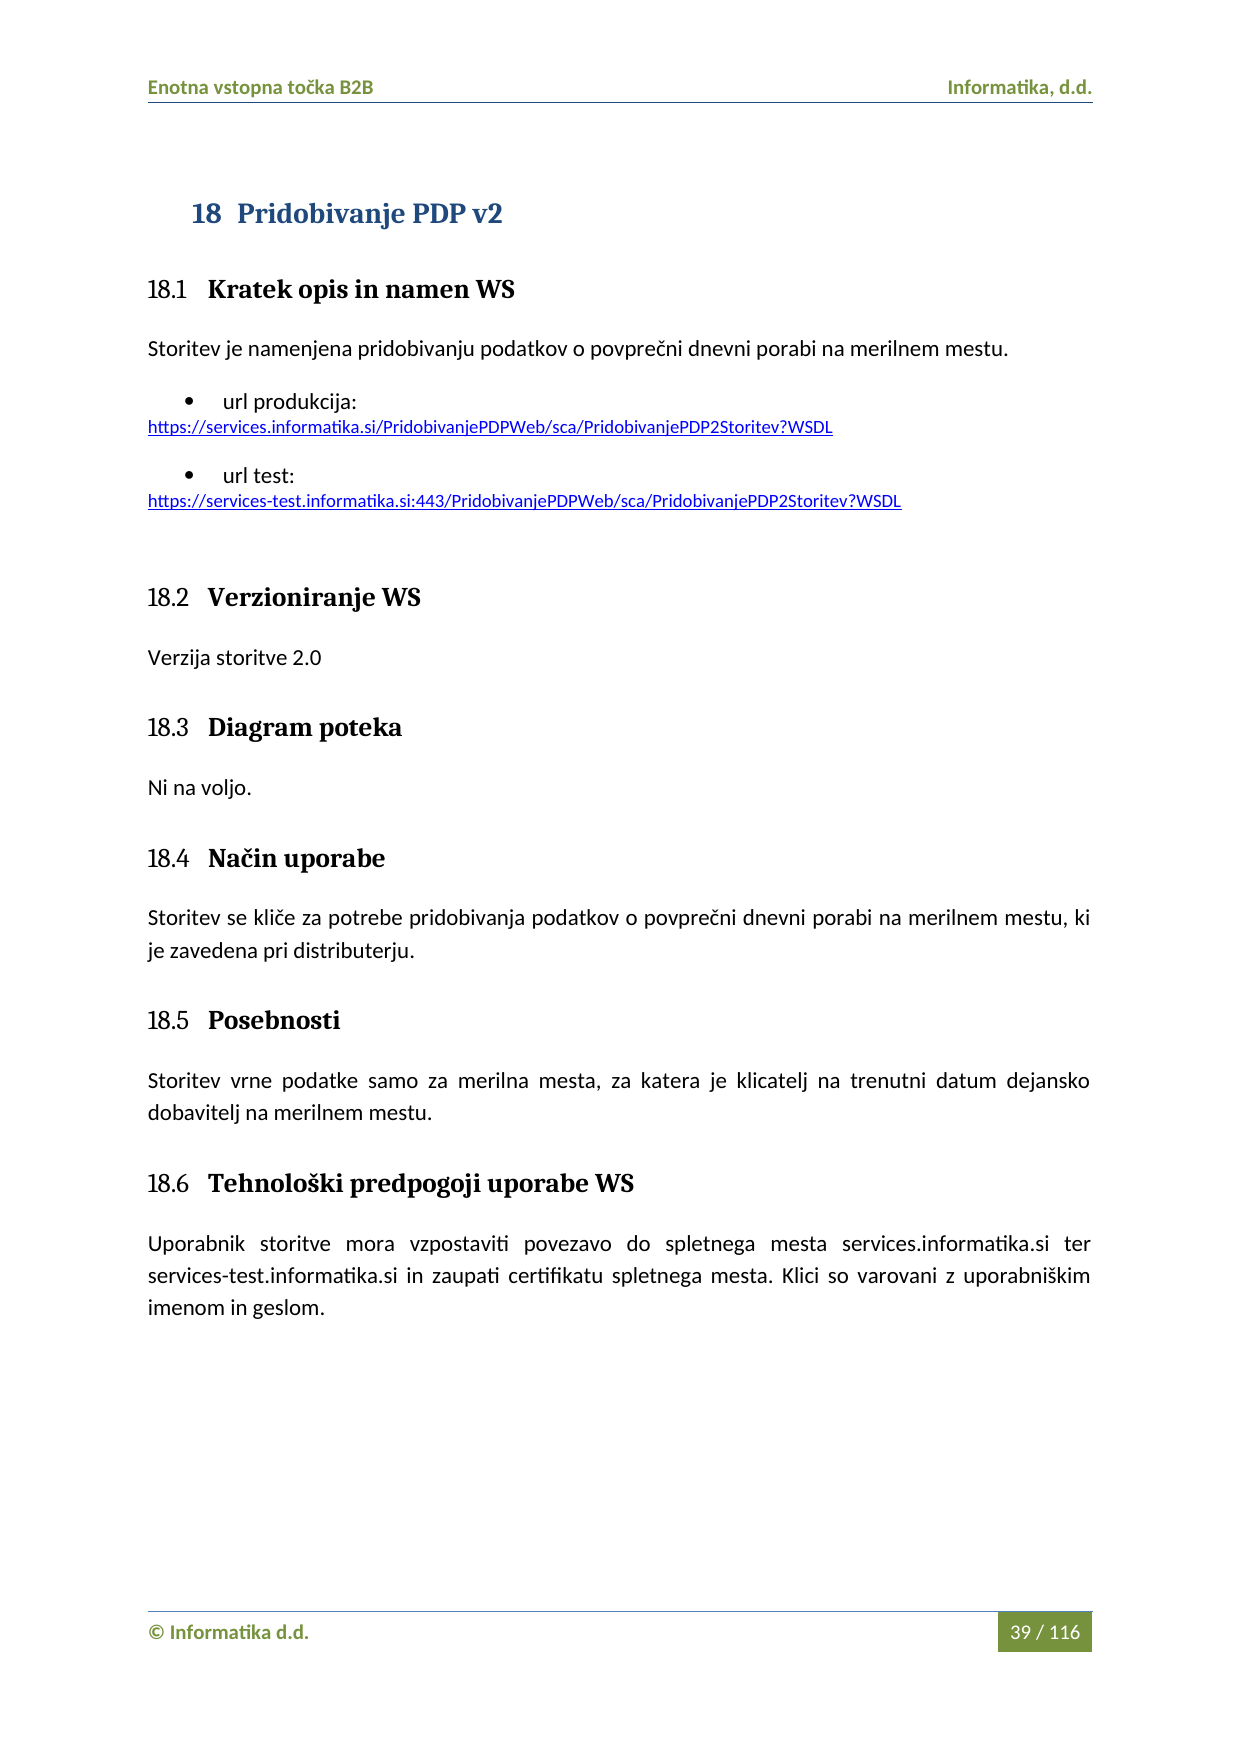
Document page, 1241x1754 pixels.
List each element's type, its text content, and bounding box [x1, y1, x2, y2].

subtitle Kratek opis in namen WS [148, 274, 1092, 305]
text Verzija storitve 2.0 [148, 643, 1092, 671]
text Storitev se kliče za potrebe pridobivanja podatkov o povprečni dnevni porabi na merilnem mestu, ki je zavedena pri distributerju. [148, 903, 1092, 964]
subtitle Način uporabe [148, 843, 1092, 874]
subtitle Pridobivanje PDP v2 [192, 198, 1092, 231]
subtitle Tehnološki predpogoji uporabe WS [148, 1168, 1092, 1199]
list url test: [185, 461, 1092, 489]
text Storitev je namenjena pridobivanju podatkov o povprečni dnevni porabi na merilnem mestu. [148, 334, 1092, 362]
text https://services.informatika.si/PridobivanjePDPWeb/sca/PridobivanjePDP2Storitev?WSDL [148, 416, 1092, 438]
subtitle Diagram poteka [148, 712, 1092, 743]
text Uporabnik storitve mora vzpostaviti povezavo do spletnega mesta services.informatika.si ter services-test.informatika.si in zaupati certifikatu spletnega mesta. Klici so varovani z uporabniškim imenom in geslom. [148, 1229, 1092, 1321]
text Storitev vrne podatke samo za merilna mesta, za katera je klicatelj na trenutni datum dejansko dobavitelj na merilnem mestu. [148, 1066, 1092, 1126]
subtitle Posebnosti [148, 1005, 1092, 1037]
list url produkcija: [185, 387, 1092, 416]
text https://services-test.informatika.si:443/PridobivanjePDPWeb/sca/PridobivanjePDP2Storitev?WSDL [148, 489, 1092, 512]
subtitle Verzioniranje WS [148, 582, 1092, 613]
text Ni na voljo. [148, 773, 1092, 801]
